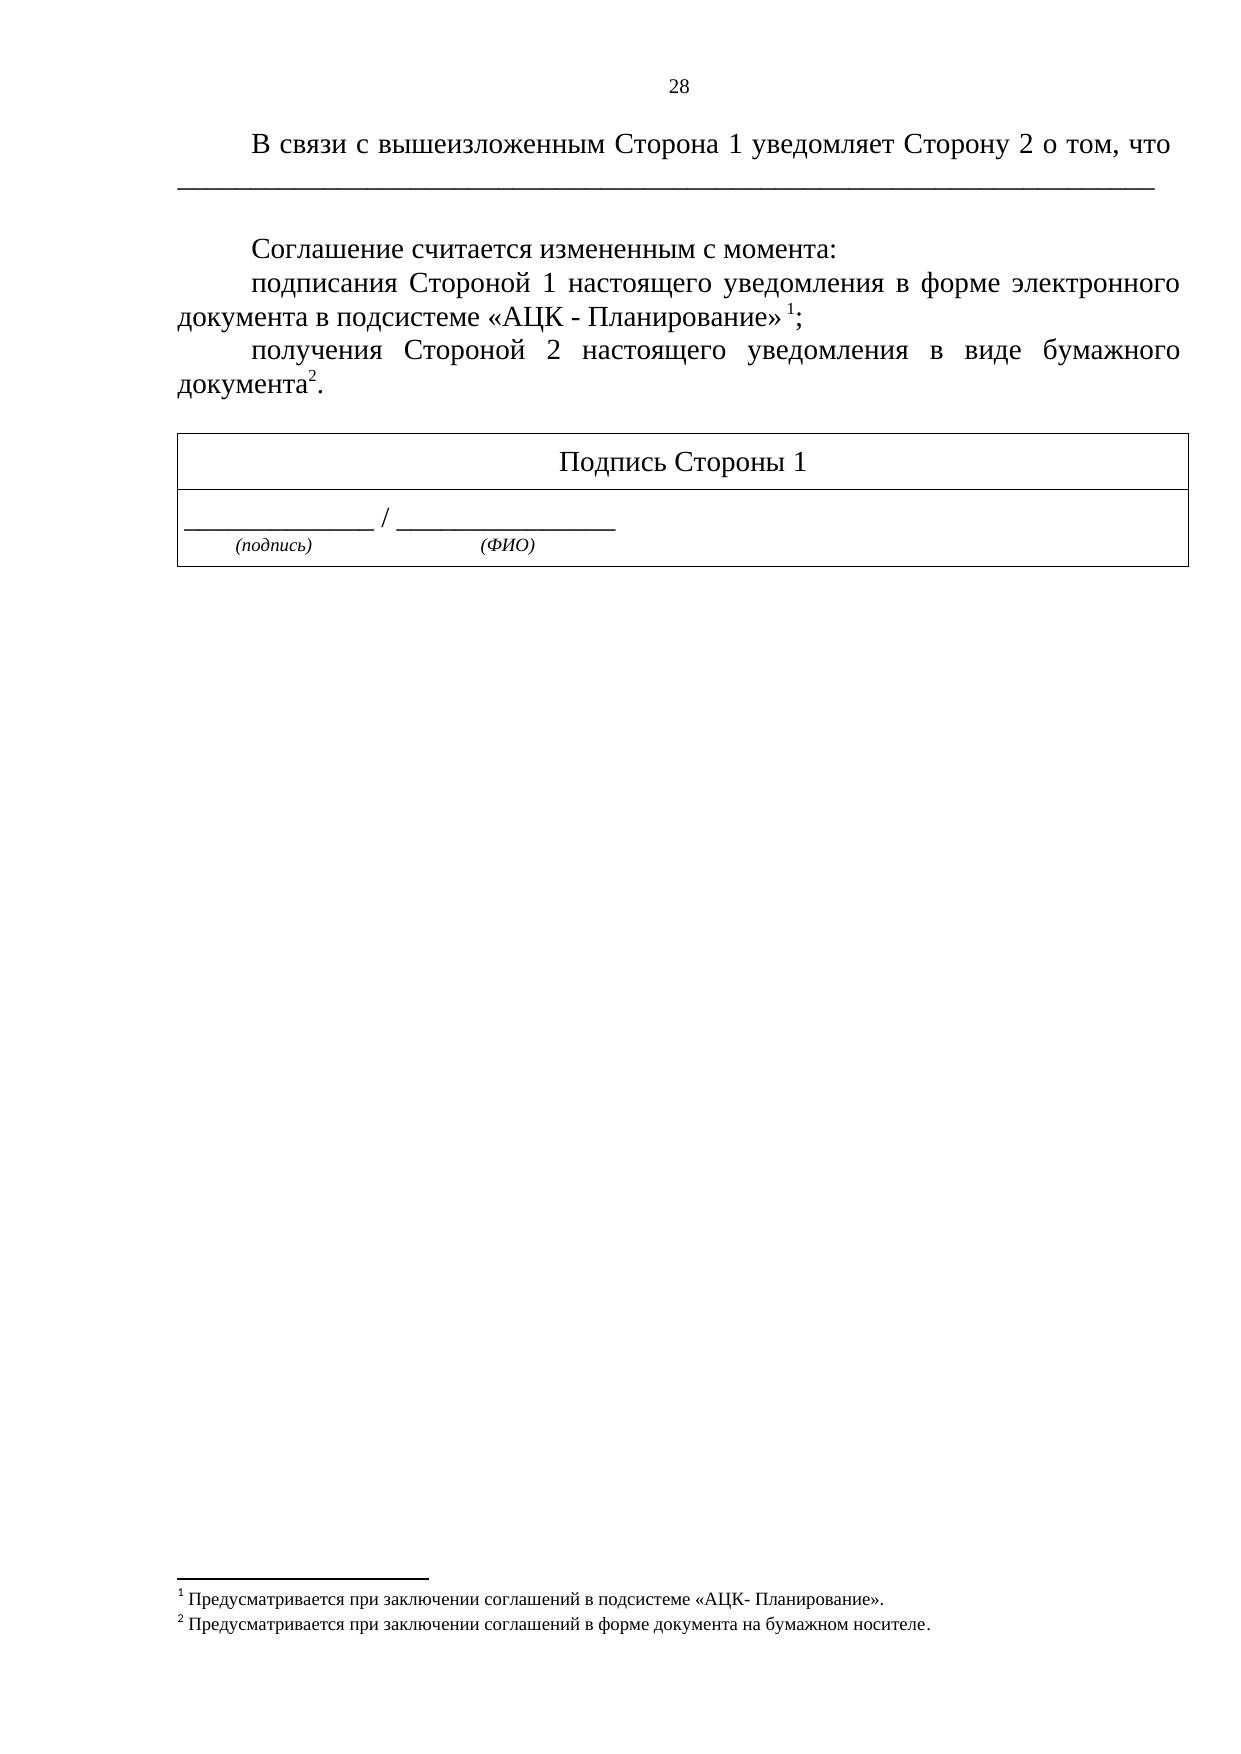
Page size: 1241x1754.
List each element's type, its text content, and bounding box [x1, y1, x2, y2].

text В связи с вышеизложенным Сторона 1 уведомляет Сторону 2 о том, что ___________________________________________________________________ [177, 126, 1181, 193]
list Соглашение считается измененным с момента: [177, 232, 1181, 265]
list получения Стороной 2 настоящего уведомления в виде бумажного документа. [177, 332, 1181, 399]
list подписания Стороной 1 настоящего уведомления в форме электронного документа в подсистеме «АЦК - Планирование» ; [177, 265, 1181, 332]
table_header Подпись Стороны 1 [178, 434, 1188, 489]
table_cell _____________ / _______________ (подпись) (ФИО) [178, 490, 1188, 566]
